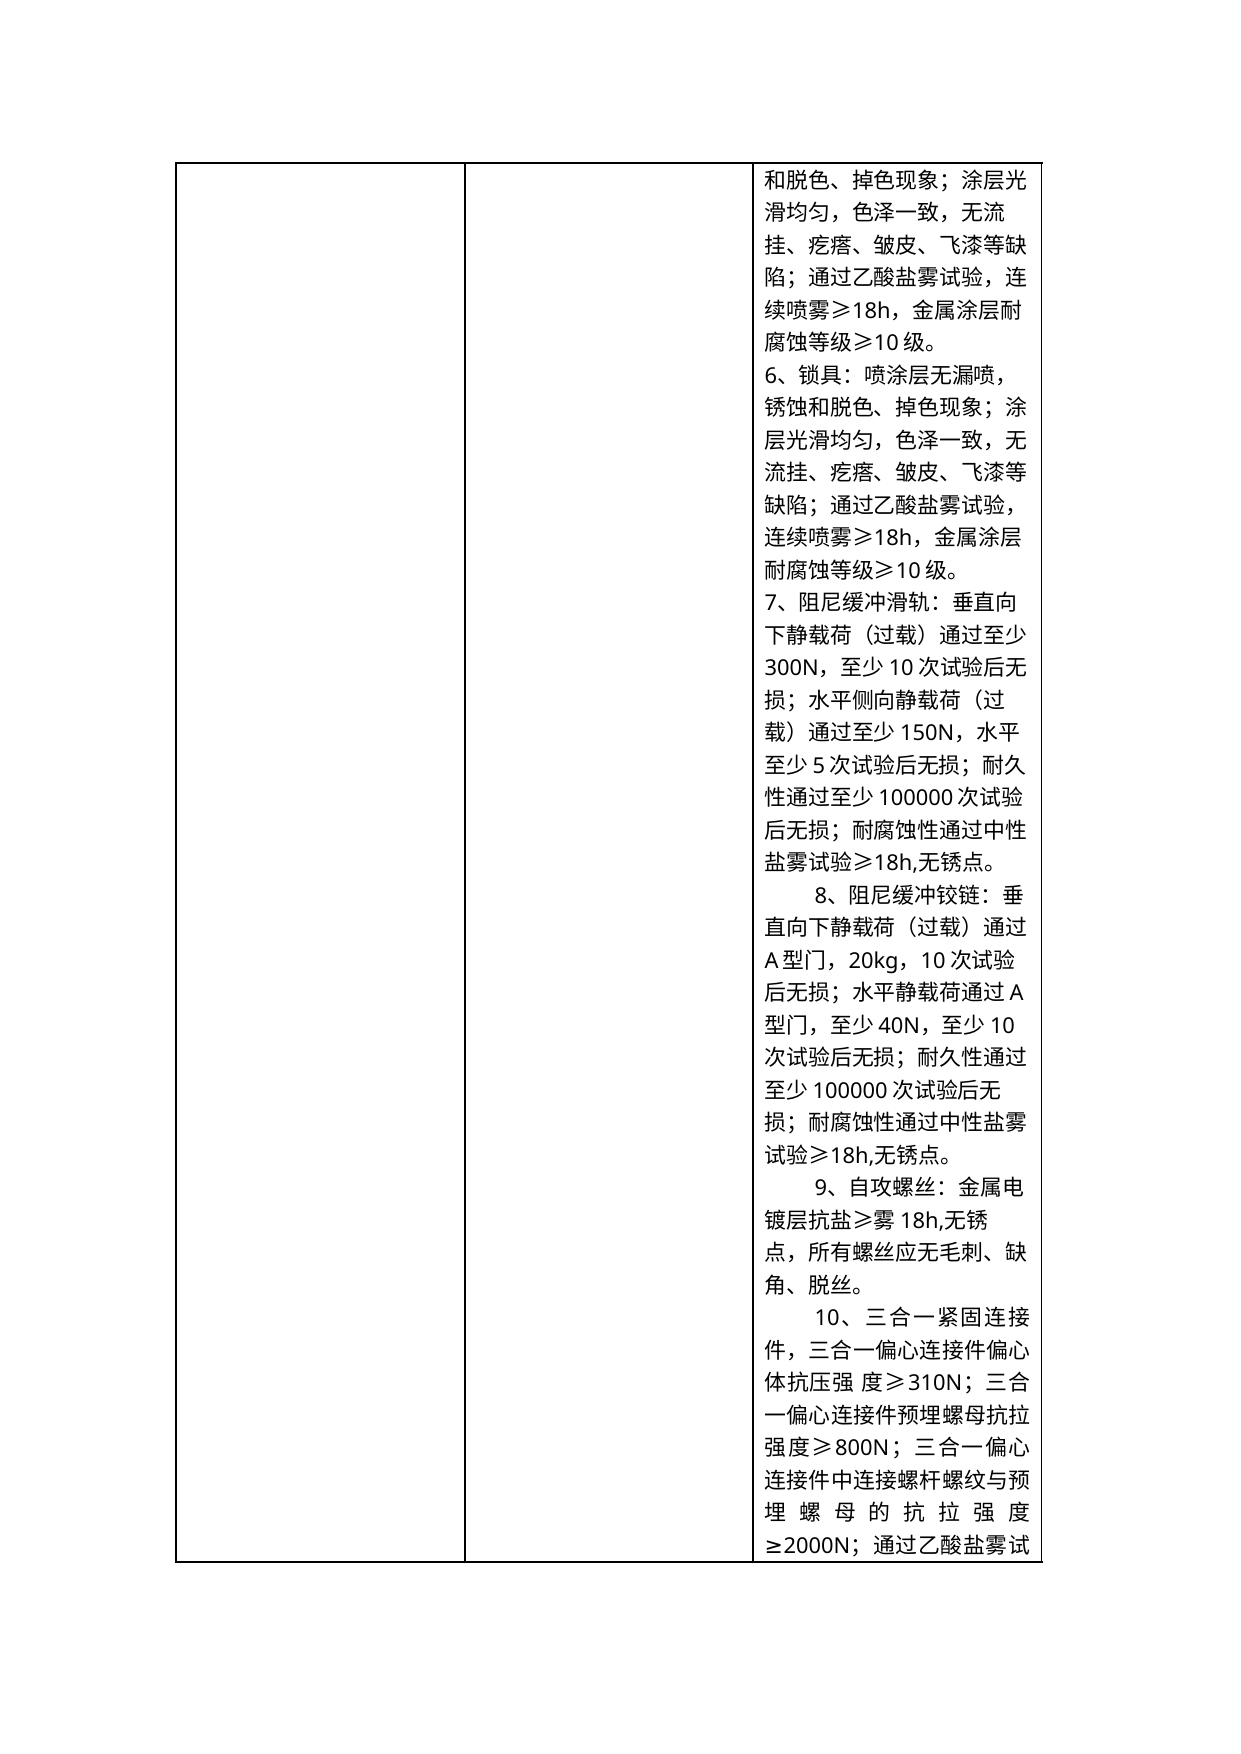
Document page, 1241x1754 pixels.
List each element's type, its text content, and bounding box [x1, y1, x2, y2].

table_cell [754, 164, 1041, 1561]
table_cell 1 [466, 164, 752, 1561]
table_cell ★ [177, 164, 464, 1561]
